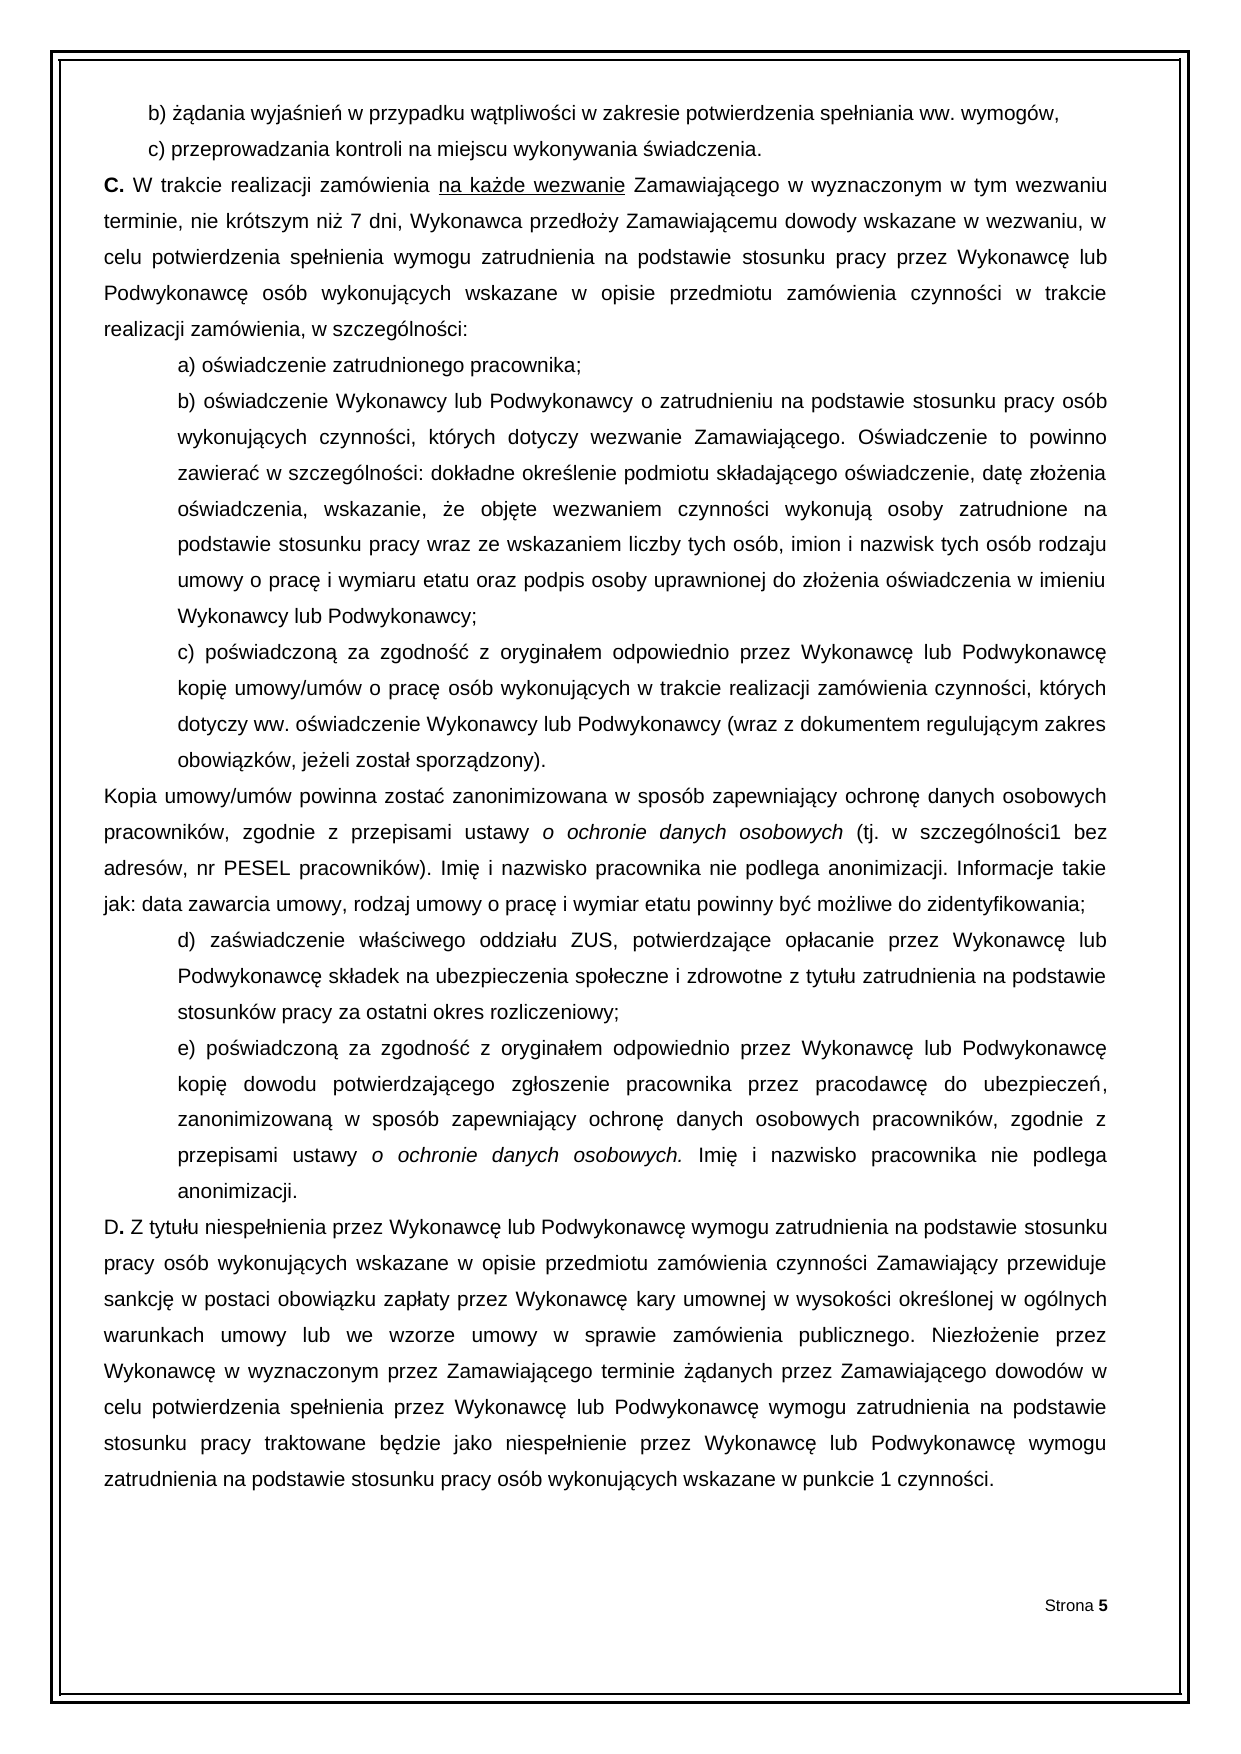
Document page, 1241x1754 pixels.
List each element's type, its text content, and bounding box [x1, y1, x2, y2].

text c) przeprowadzania kontroli na miejscu wykonywania świadczenia. [148, 137, 1107, 161]
text a) oświadczenie zatrudnionego pracownika; [177, 353, 1107, 377]
text C. W trakcie realizacji zamówienia na każde wezwanie Zamawiającego w wyznaczonym w tym wezwaniu terminie, nie krótszym niż 7 dni, Wykonawca przedłoży Zamawiającemu dowody wskazane w wezwaniu, w celu potwierdzenia spełnienia wymogu zatrudnienia na podstawie stosunku pracy przez Wykonawcę lub Podwykonawcę osób wykonujących wskazane w opisie przedmiotu zamówienia czynności w trakcie realizacji zamówienia, w szczególności: [103, 173, 1107, 341]
text e) poświadczoną za zgodność z oryginałem odpowiednio przez Wykonawcę lub Podwykonawcę kopię dowodu potwierdzającego zgłoszenie pracownika przez pracodawcę do ubezpieczeń, zanonimizowaną w sposób zapewniający ochronę danych osobowych pracowników, zgodnie z przepisami ustawy o ochronie danych osobowych. Imię i nazwisko pracownika nie podlega anonimizacji. [177, 1035, 1107, 1203]
text c) poświadczoną za zgodność z oryginałem odpowiednio przez Wykonawcę lub Podwykonawcę kopię umowy/umów o pracę osób wykonujących w trakcie realizacji zamówienia czynności, których dotyczy ww. oświadczenie Wykonawcy lub Podwykonawcy (wraz z dokumentem regulującym zakres obowiązków, jeżeli został sporządzony). [177, 640, 1107, 772]
text Kopia umowy/umów powinna zostać zanonimizowana w sposób zapewniający ochronę danych osobowych pracowników, zgodnie z przepisami ustawy o ochronie danych osobowych (tj. w szczególności1 bez adresów, nr PESEL pracowników). Imię i nazwisko pracownika nie podlega anonimizacji. Informacje takie jak: data zawarcia umowy, rodzaj umowy o pracę i wymiar etatu powinny być możliwe do zidentyfikowania; [103, 784, 1107, 916]
text b) oświadczenie Wykonawcy lub Podwykonawcy o zatrudnieniu na podstawie stosunku pracy osób wykonujących czynności, których dotyczy wezwanie Zamawiającego. Oświadczenie to powinno zawierać w szczególności: dokładne określenie podmiotu składającego oświadczenie, datę złożenia oświadczenia, wskazanie, że objęte wezwaniem czynności wykonują osoby zatrudnione na podstawie stosunku pracy wraz ze wskazaniem liczby tych osób, imion i nazwisk tych osób rodzaju umowy o pracę i wymiaru etatu oraz podpis osoby uprawnionej do złożenia oświadczenia w imieniu Wykonawcy lub Podwykonawcy; [177, 388, 1107, 628]
text d) zaświadczenie właściwego oddziału ZUS, potwierdzające opłacanie przez Wykonawcę lub Podwykonawcę składek na ubezpieczenia społeczne i zdrowotne z tytułu zatrudnienia na podstawie stosunków pracy za ostatni okres rozliczeniowy; [177, 928, 1107, 1023]
text D. Z tytułu niespełnienia przez Wykonawcę lub Podwykonawcę wymogu zatrudnienia na podstawie stosunku pracy osób wykonujących wskazane w opisie przedmiotu zamówienia czynności Zamawiający przewiduje sankcję w postaci obowiązku zapłaty przez Wykonawcę kary umownej w wysokości określonej w ogólnych warunkach umowy lub we wzorze umowy w sprawie zamówienia publicznego. Niezłożenie przez Wykonawcę w wyznaczonym przez Zamawiającego terminie żądanych przez Zamawiającego dowodów w celu potwierdzenia spełnienia przez Wykonawcę lub Podwykonawcę wymogu zatrudnienia na podstawie stosunku pracy traktowane będzie jako niespełnienie przez Wykonawcę lub Podwykonawcę wymogu zatrudnienia na podstawie stosunku pracy osób wykonujących wskazane w punkcie 1 czynności. [103, 1215, 1107, 1491]
text b) żądania wyjaśnień w przypadku wątpliwości w zakresie potwierdzenia spełniania ww. wymogów, [148, 101, 1107, 125]
